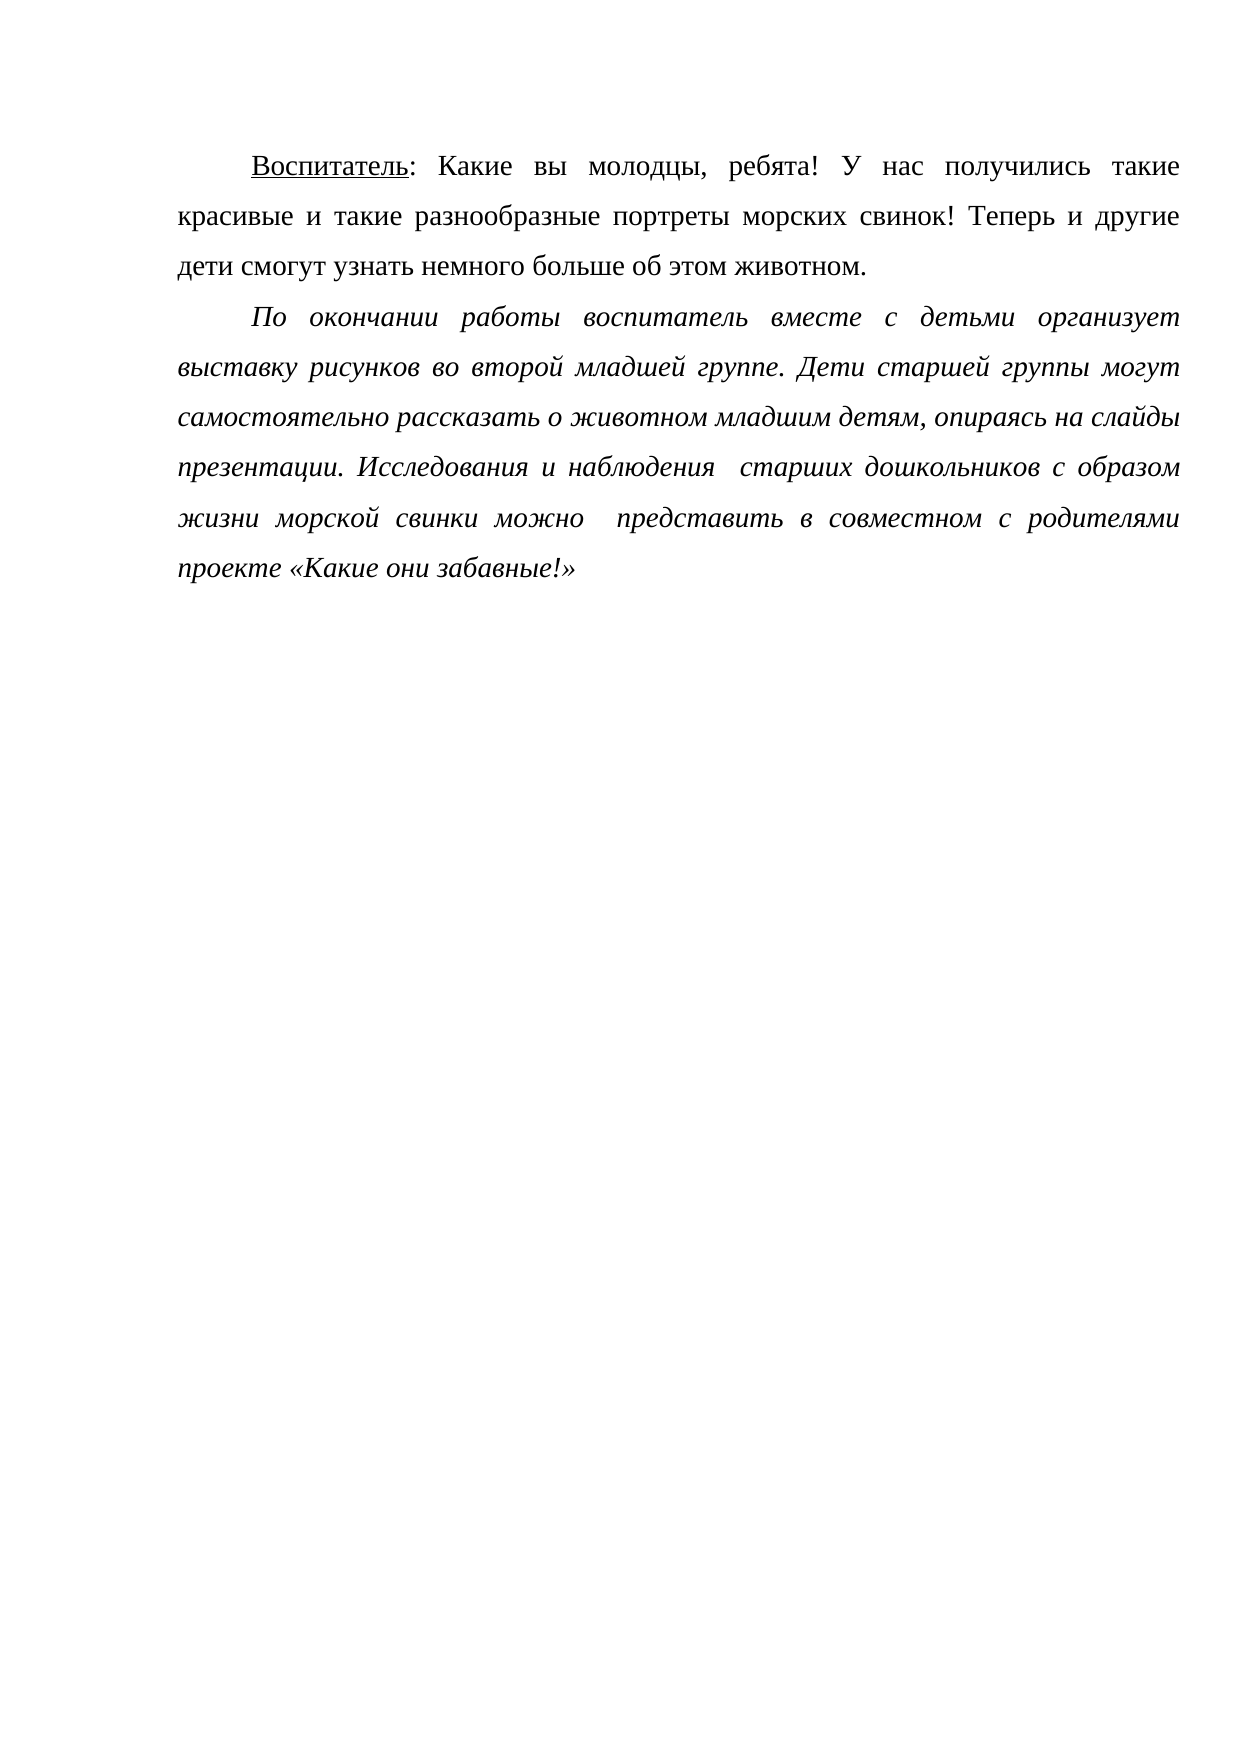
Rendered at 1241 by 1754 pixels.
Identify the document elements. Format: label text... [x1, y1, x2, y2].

text По окончании работы воспитатель вместе с детьми организует выставку рисунков во второй младшей группе. Дети старшей группы могут самостоятельно рассказать о животном младшим детям, опираясь на слайды презентации. Исследования и наблюдения старших дошкольников с образом жизни морской свинки можно представить в совместном с родителями проекте «Какие они забавные!» [177, 299, 1181, 584]
text Воспитатель: Какие вы молодцы, ребята! У нас получились такие красивые и такие разнообразные портреты морских свинок! Теперь и другие дети смогут узнать немного больше об этом животном. [177, 148, 1181, 282]
